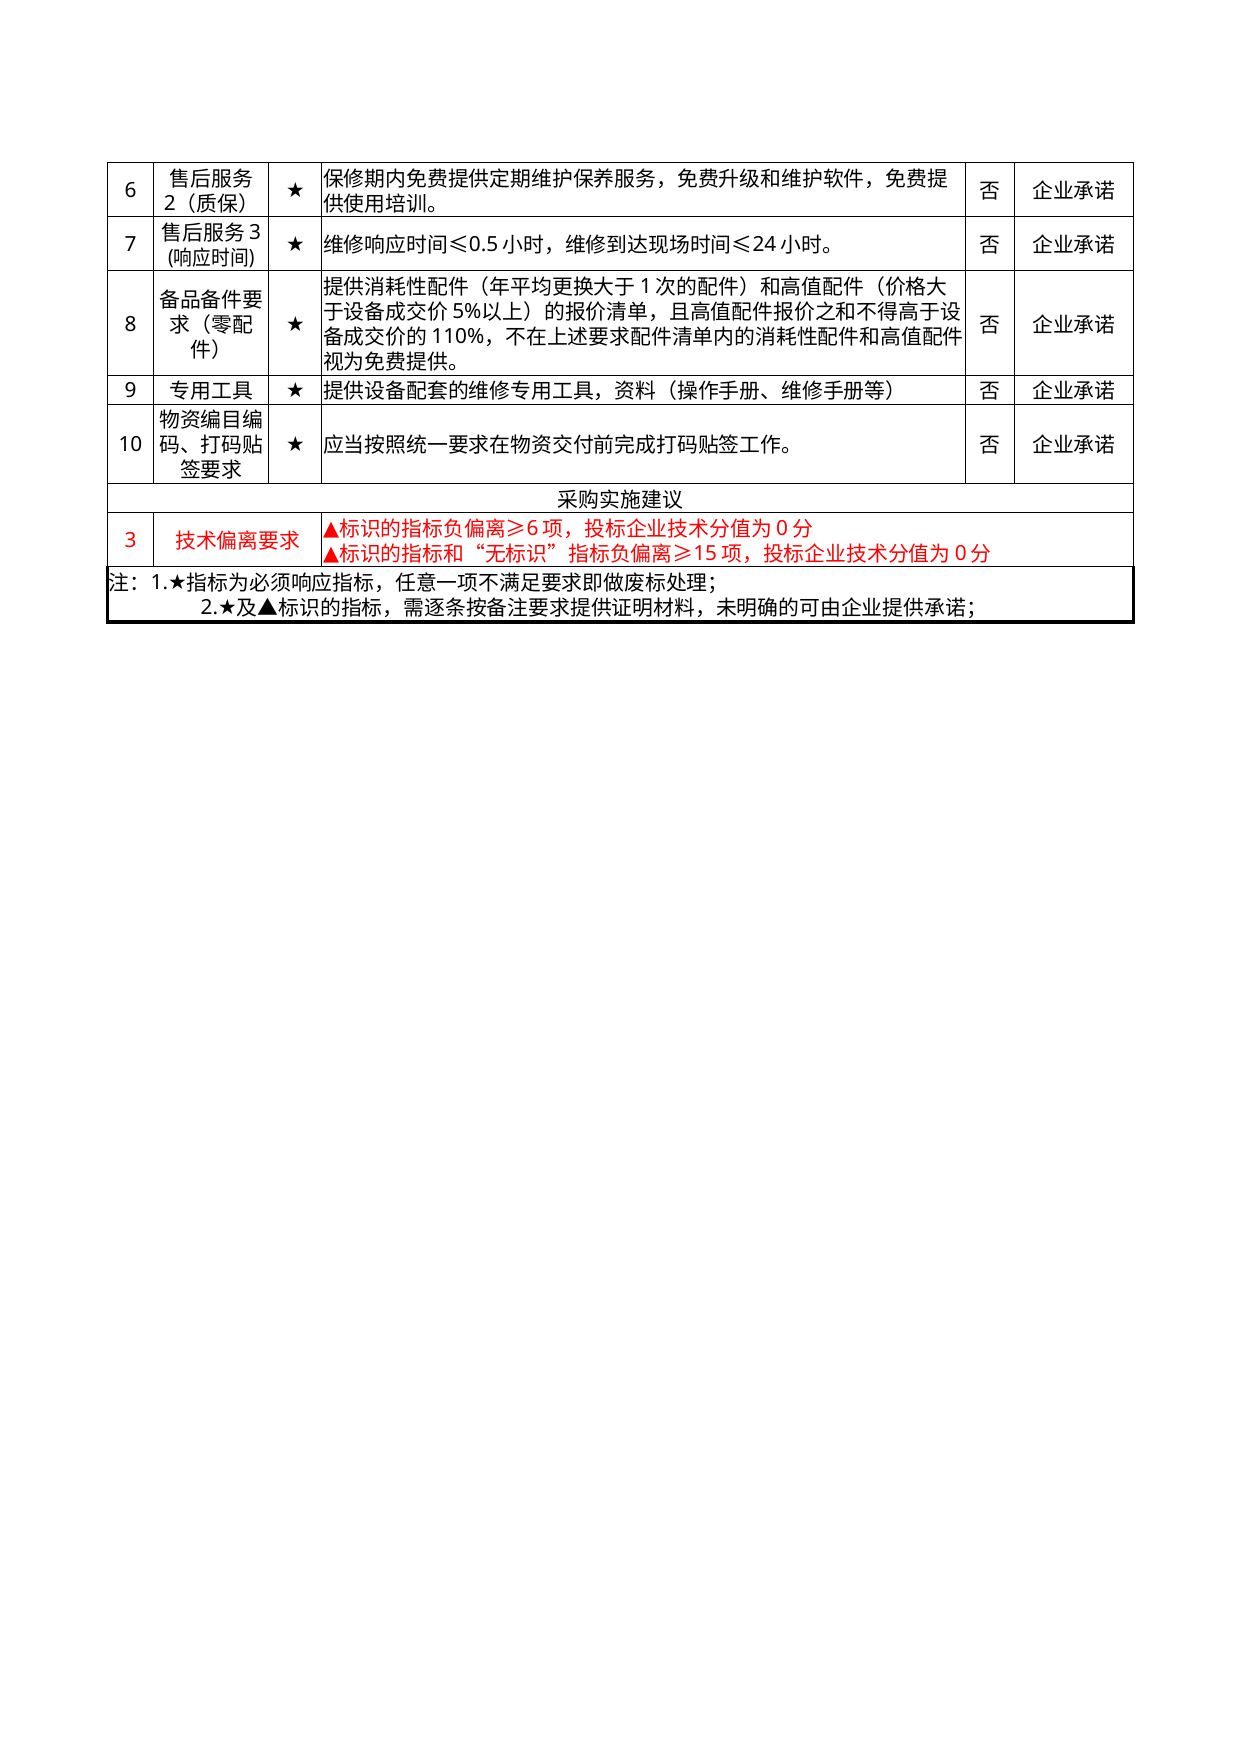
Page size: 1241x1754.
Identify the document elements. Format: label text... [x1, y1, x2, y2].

table_cell ★ [269, 376, 321, 404]
table_cell 专用工具 [154, 376, 268, 404]
table_cell 6 [108, 163, 153, 216]
table_cell 企业承诺 [1015, 376, 1133, 404]
table_cell 采购实施建议 [108, 484, 1133, 512]
table_cell 企业承诺 [1015, 163, 1133, 216]
table_cell 售后服务3 (响应时间) [154, 217, 268, 270]
table_cell ★ [269, 271, 321, 374]
table_cell 否 [966, 163, 1014, 216]
table_cell 保修期内免费提供定期维护保养服务，免费升级和维护软件，免费提供使用培训。 [322, 163, 965, 216]
table_cell 物资编目编码、打码贴签要求 [154, 405, 268, 483]
table_cell 注：1.★指标为必须响应指标，任意一项不满足要求即做废标处理； 2.★及▲标识的指标，需逐条按备注要求提供证明材料，未明确的可由企业提供承诺； [109, 567, 1132, 620]
table_cell 3 [108, 513, 153, 566]
table_cell 企业承诺 [1015, 405, 1133, 483]
table_cell 备品备件要求（零配件） [154, 271, 268, 374]
table_cell 售后服务2（质保） [154, 163, 268, 216]
table_cell 否 [966, 217, 1014, 270]
table_cell 维修响应时间≤0.5小时，维修到达现场时间≤24小时。 [322, 217, 965, 270]
table_cell 应当按照统一要求在物资交付前完成打码贴签工作。 [322, 405, 965, 483]
table_cell ★ [269, 163, 321, 216]
table_cell 企业承诺 [1015, 217, 1133, 270]
table_cell 8 [108, 271, 153, 374]
table_cell 9 [108, 376, 153, 404]
table_cell 企业承诺 [1015, 271, 1133, 374]
table_cell 7 [108, 217, 153, 270]
table_cell 技术偏离要求 [154, 513, 321, 566]
table_cell 10 [108, 405, 153, 483]
table_cell 否 [966, 405, 1014, 483]
table_cell 否 [966, 376, 1014, 404]
table_cell 提供设备配套的维修专用工具，资料（操作手册、维修手册等） [322, 376, 965, 404]
table_cell ★ [269, 405, 321, 483]
table_cell 否 [966, 271, 1014, 374]
table_cell 提供消耗性配件（年平均更换大于1次的配件）和高值配件（价格大于设备成交价5%以上）的报价清单，且高值配件报价之和不得高于设备成交价的110%，不在上述要求配件清单内的消耗性配件和高值配件视为免费提供。 [322, 271, 965, 374]
table_cell ▲标识的指标负偏离≥6项，投标企业技术分值为0分 ▲标识的指标和“无标识”指标负偏离≥15项，投标企业技术分值为0分 [322, 513, 1133, 566]
table_cell ★ [269, 217, 321, 270]
